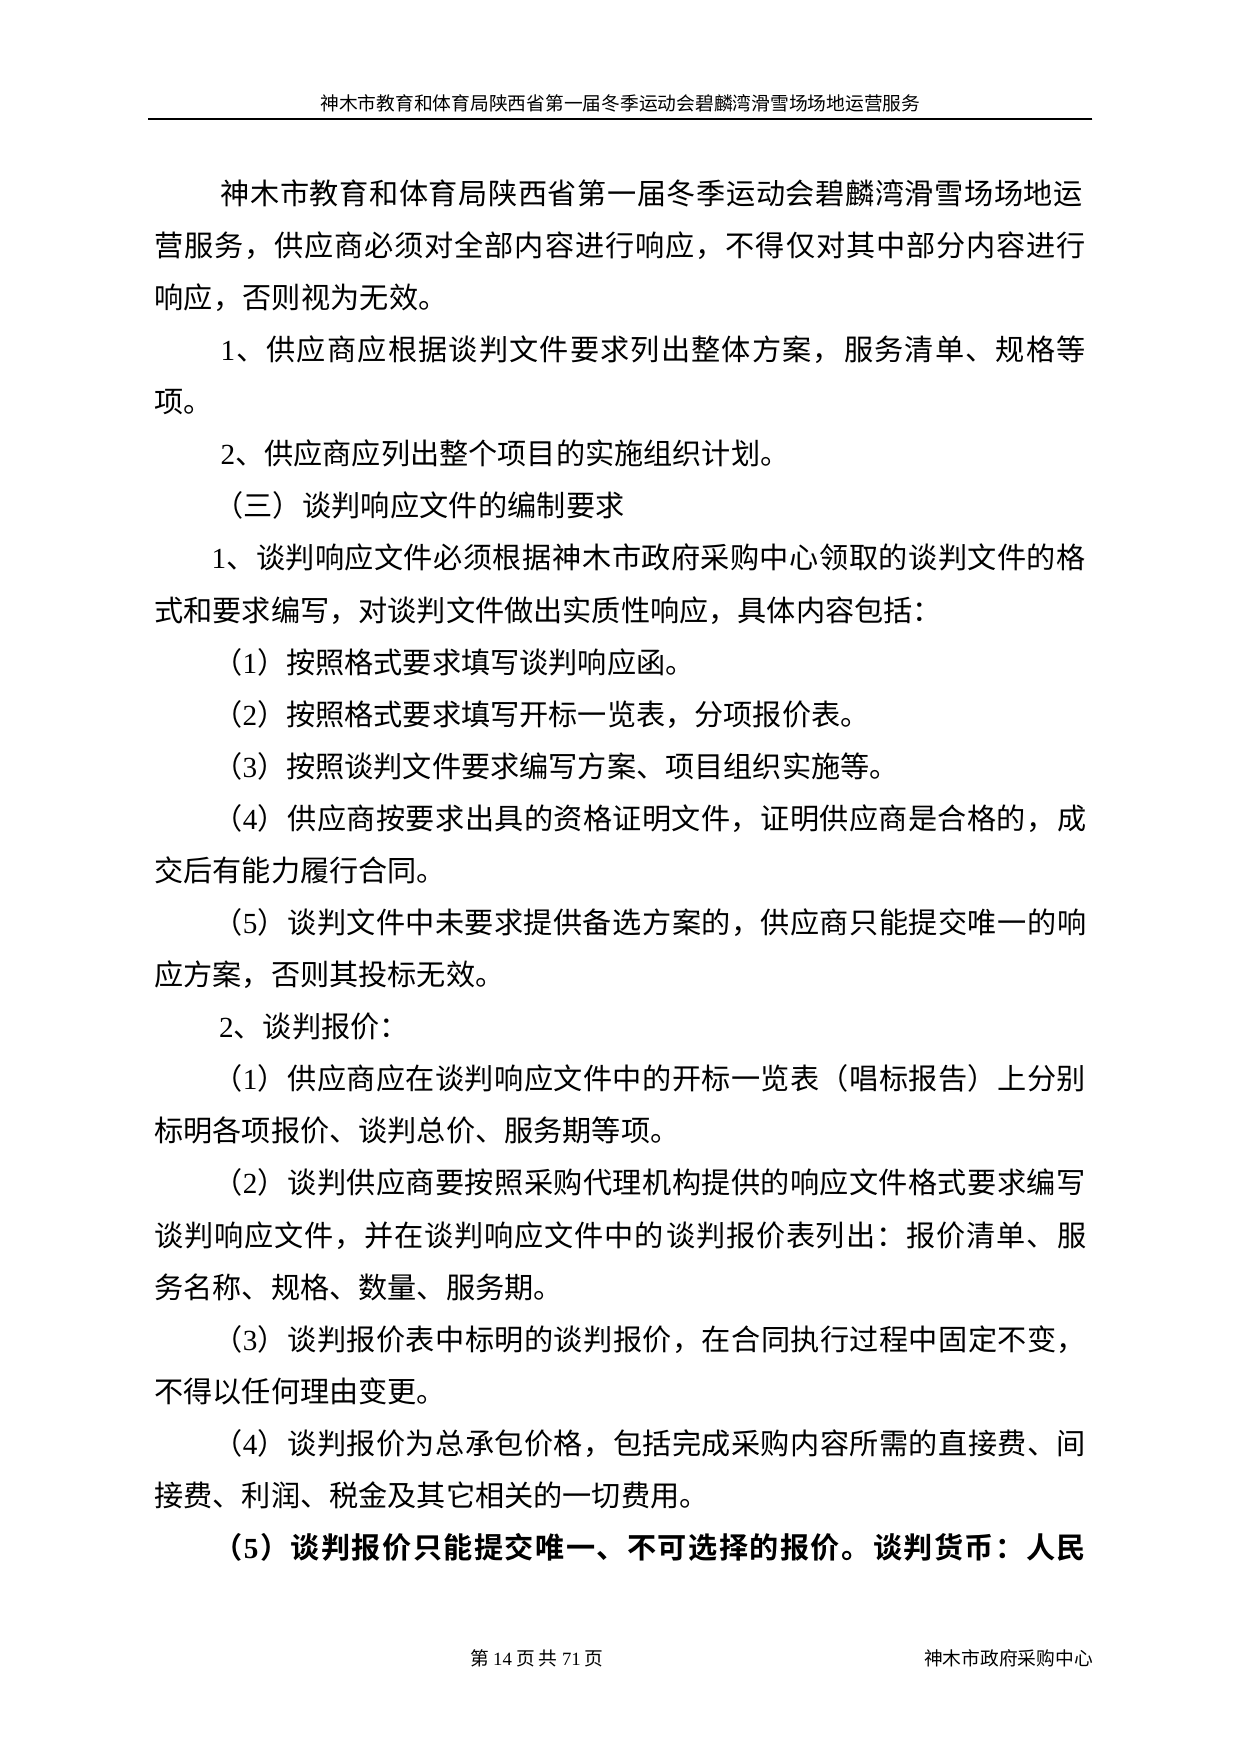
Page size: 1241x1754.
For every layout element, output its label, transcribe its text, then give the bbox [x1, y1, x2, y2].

text （4）谈判报价为总承包价格，包括完成采购内容所需的直接费、间接费、利润、税金及其它相关的一切费用。 [154, 1413, 1086, 1517]
text （3）谈判报价表中标明的谈判报价，在合同执行过程中固定不变，不得以任何理由变更。 [154, 1308, 1086, 1413]
text 1、谈判响应文件必须根据神木市政府采购中心领取的谈判文件的格式和要求编写，对谈判文件做出实质性响应，具体内容包括： [154, 527, 1086, 631]
text （4）供应商按要求出具的资格证明文件，证明供应商是合格的，成交后有能力履行合同。 [154, 788, 1086, 892]
text 2、供应商应列出整个项目的实施组织计划。 [154, 423, 1086, 475]
text 2、谈判报价： [154, 996, 1086, 1048]
text （5）谈判文件中未要求提供备选方案的，供应商只能提交唯一的响应方案，否则其投标无效。 [154, 892, 1086, 996]
text 神木市教育和体育局陕西省第一届冬季运动会碧麟湾滑雪场场地运营服务，供应商必须对全部内容进行响应，不得仅对其中部分内容进行响应，否则视为无效。 [154, 163, 1086, 319]
text （三）谈判响应文件的编制要求 [154, 475, 1086, 527]
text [154, 1517, 1086, 1569]
text （2）按照格式要求填写开标一览表，分项报价表。 [154, 683, 1086, 736]
text （1）供应商应在谈判响应文件中的开标一览表（唱标报告）上分别标明各项报价、谈判总价、服务期等项。 [154, 1048, 1086, 1152]
text （3）按照谈判文件要求编写方案、项目组织实施等。 [154, 736, 1086, 788]
text （2）谈判供应商要按照采购代理机构提供的响应文件格式要求编写谈判响应文件，并在谈判响应文件中的谈判报价表列出：报价清单、服务名称、规格、数量、服务期。 [154, 1152, 1086, 1308]
text 1、供应商应根据谈判文件要求列出整体方案，服务清单、规格等项。 [154, 319, 1086, 423]
text （1）按照格式要求填写谈判响应函。 [154, 631, 1086, 683]
